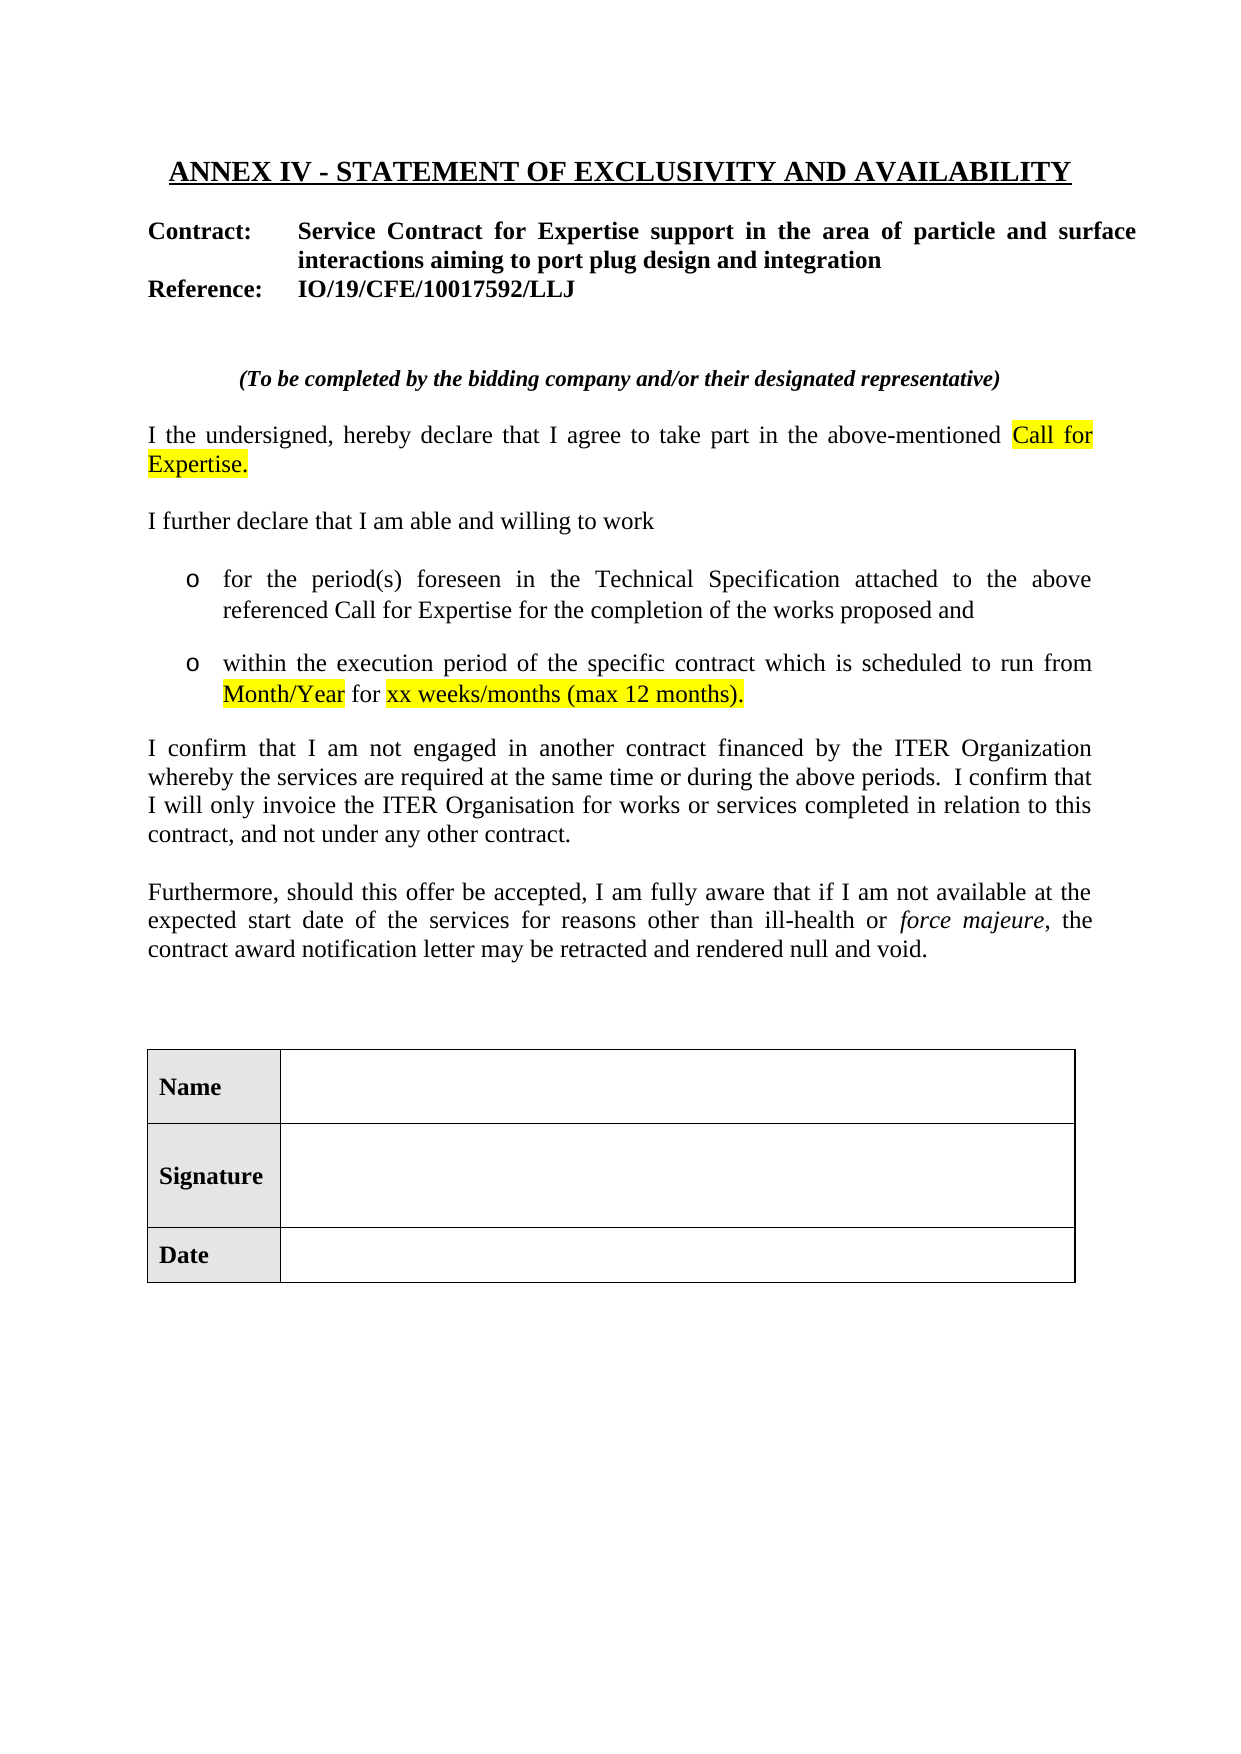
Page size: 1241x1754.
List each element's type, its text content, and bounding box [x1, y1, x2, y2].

text I further declare that I am able and willing to work [148, 506, 1093, 535]
list for the period(s) foreseen in the Technical Specification attached to the above referenced Call for Expertise for the completion of the works proposed and [185, 564, 1093, 623]
table_cell Signature [148, 1124, 280, 1227]
table_cell [281, 1124, 1074, 1227]
text ANNEX IV - STATEMENT OF EXCLUSIVITY AND AVAILABILITY [148, 154, 1093, 187]
list within the execution period of the specific contract which is scheduled to run from Month/Year for xx weeks/months (max 12 months). [185, 648, 1093, 708]
table_cell Date [148, 1228, 280, 1282]
table_header Name [148, 1050, 280, 1123]
text I confirm that I am not engaged in another contract financed by the ITER Organization whereby the services are required at the same time or during the above periods. I confirm that I will only invoice the ITER Organisation for works or services completed in relation to this contract, and not under any other contract. [148, 733, 1093, 848]
table_cell [281, 1228, 1074, 1282]
table_header [281, 1050, 1074, 1123]
text Contract: Service Contract for Expertise support in the area of particle and surface interactions aiming to port plug design and integration [148, 216, 1137, 274]
text Reference: IO/19/CFE/10017592/LLJ [148, 274, 1137, 302]
text I the undersigned, hereby declare that I agree to take part in the above-mentioned Call for Expertise. [148, 420, 1093, 478]
text (To be completed by the bidding company and/or their designated representative) [148, 365, 1093, 391]
text Furthermore, should this offer be accepted, I am fully aware that if I am not available at the expected start date of the services for reasons other than ill-health or force majeure, the contract award notification letter may be retracted and rendered null and void. [148, 877, 1093, 963]
